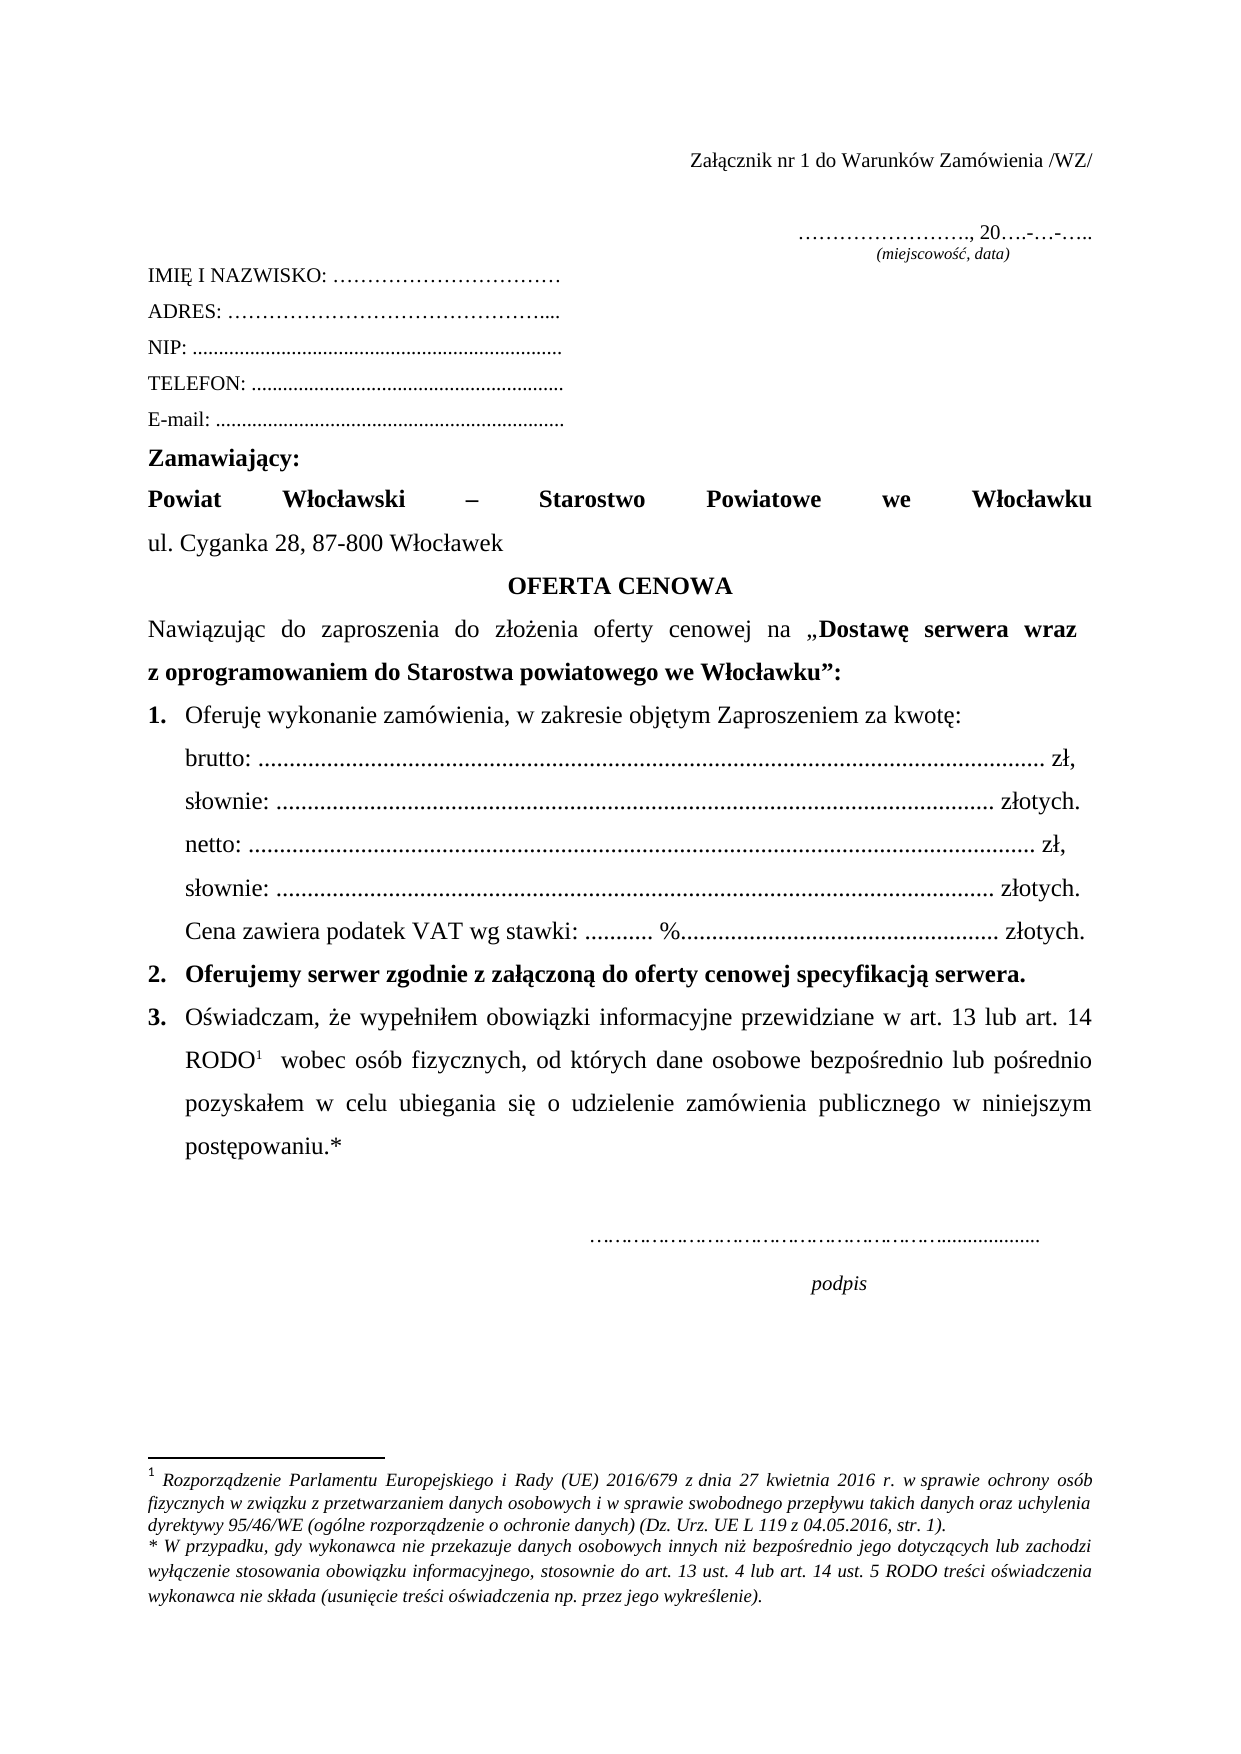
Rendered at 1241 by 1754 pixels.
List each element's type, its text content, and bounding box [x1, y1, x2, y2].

list Oświadczam, że wypełniłem obowiązki informacyjne przewidziane w art. 13 lub art. 14 RODO wobec osób fizycznych, od których dane osobowe bezpośrednio lub pośrednio pozyskałem w celu ubiegania się o udzielenie zamówienia publicznego w niniejszym postępowaniu.* [148, 1002, 1093, 1160]
list Oferuję wykonanie zamówienia, w zakresie objętym Zaproszeniem za kwotę: [148, 700, 1093, 729]
text TELEFON: ............................................................ [148, 371, 1093, 395]
list Oferujemy serwer zgodnie z załączoną do oferty cenowej specyfikacją serwera. [148, 959, 1093, 988]
text Powiat Włocławski – Starostwo Powiatowe we Włocławku ul. Cyganka 28, 87-800 Włocławek [148, 484, 1093, 556]
text ADRES: ……………………………………….... [148, 299, 1093, 323]
text Zamawiający: [148, 443, 1093, 472]
list podpis [148, 1271, 1093, 1295]
list …………………………………………………................... [148, 1223, 1093, 1247]
text ……………………., 20….-…-….. [797, 220, 1093, 244]
list OFERTA CENOWA [148, 571, 1093, 599]
text NIP: ....................................................................... [148, 335, 1093, 359]
text (miejscowość, data) [797, 244, 1093, 263]
text E-mail: ................................................................... [148, 407, 1093, 431]
text Załącznik nr 1 do Warunków Zamówienia /WZ/ [148, 148, 1093, 172]
text netto: .............................................................................................................................. zł, [148, 829, 1093, 858]
text słownie: ................................................................................................................... złotych. [148, 786, 1093, 815]
text słownie: ................................................................................................................... złotych. [148, 873, 1093, 901]
text Nawiązując do zaproszenia do złożenia oferty cenowej na „Dostawę serwera wraz z oprogramowaniem do Starostwa powiatowego we Włocławku”: [148, 614, 1093, 686]
text brutto: .............................................................................................................................. zł, [148, 743, 1093, 772]
text Cena zawiera podatek VAT wg stawki: ........... %................................................... złotych. [148, 916, 1093, 944]
text IMIĘ I NAZWISKO: …………………………… [148, 263, 1093, 287]
